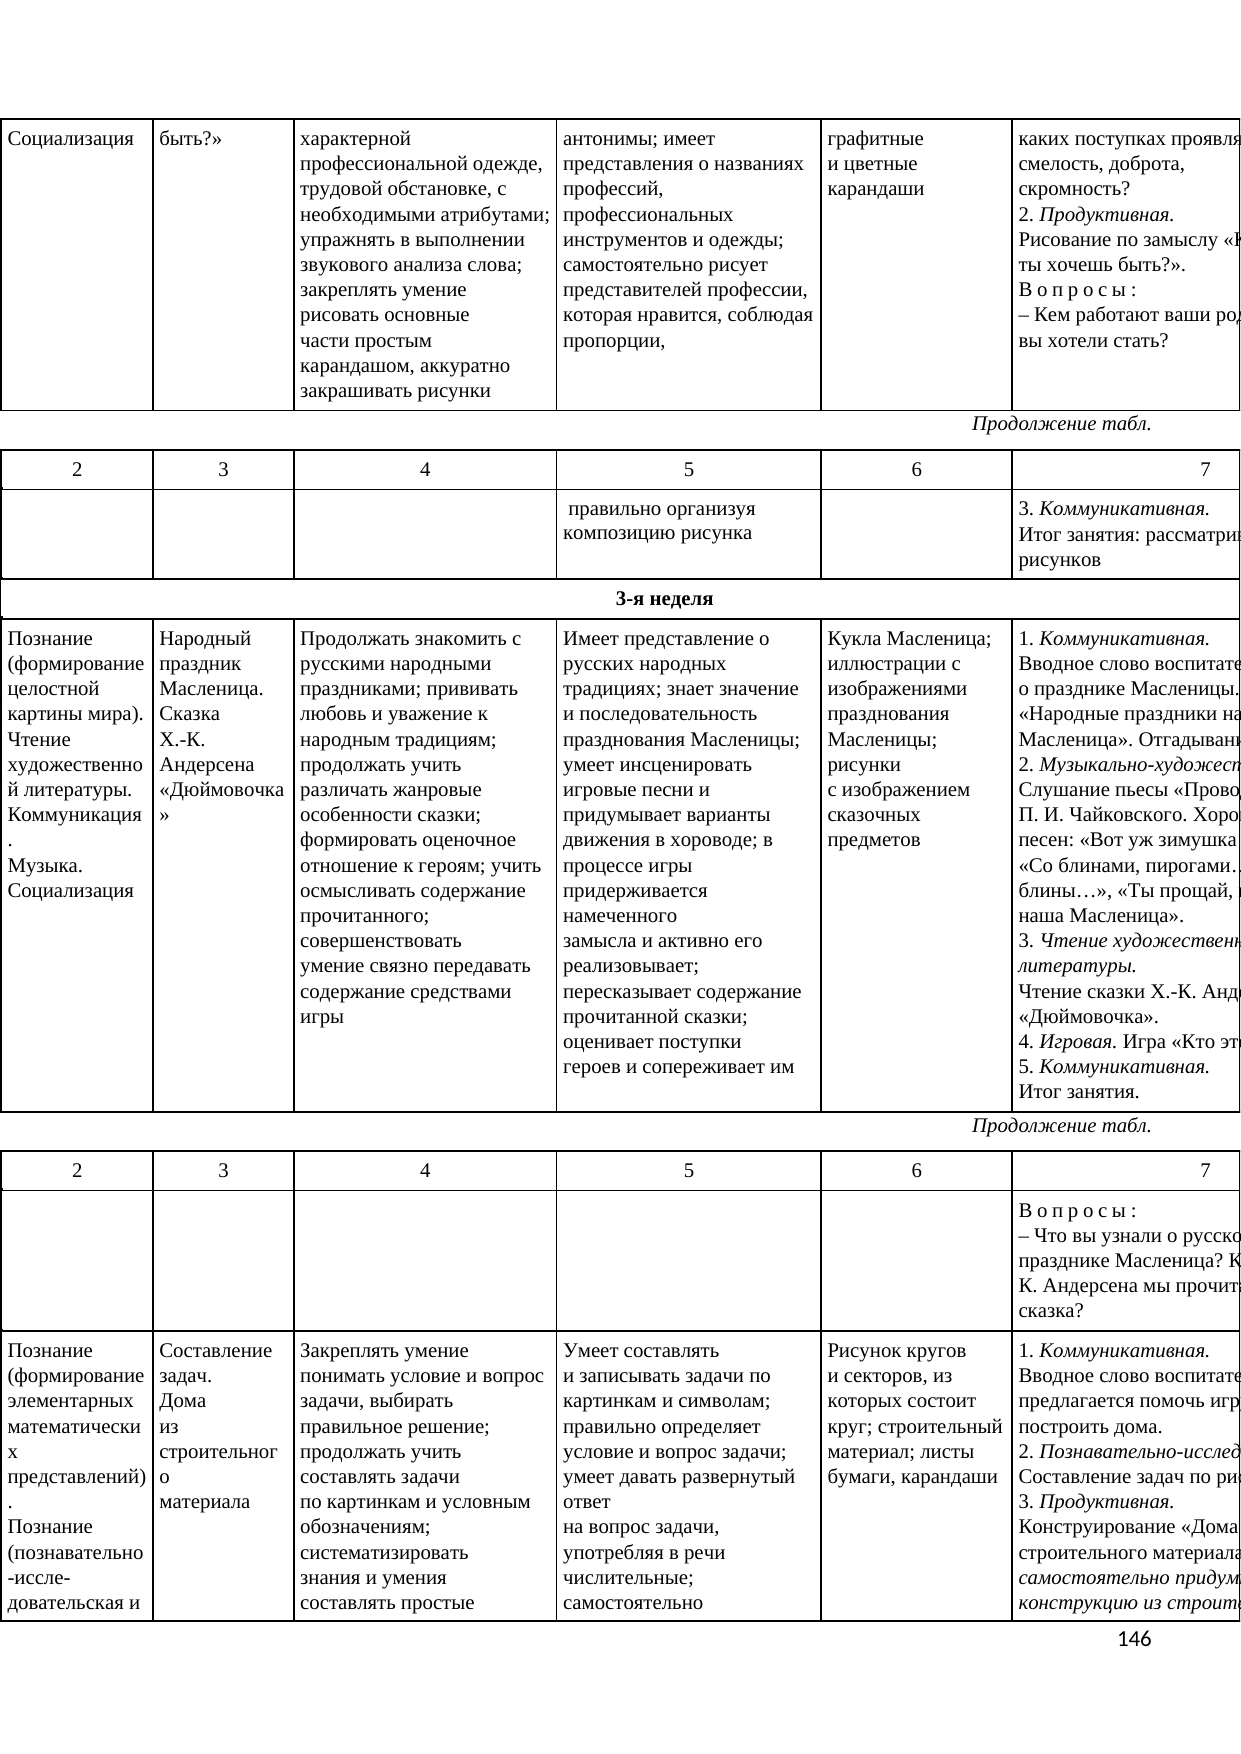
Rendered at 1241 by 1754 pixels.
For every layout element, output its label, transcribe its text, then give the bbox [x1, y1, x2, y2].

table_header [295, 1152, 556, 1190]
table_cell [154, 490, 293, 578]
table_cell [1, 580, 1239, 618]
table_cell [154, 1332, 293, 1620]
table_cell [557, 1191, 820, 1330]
text Продолжение табл. [177, 411, 1152, 435]
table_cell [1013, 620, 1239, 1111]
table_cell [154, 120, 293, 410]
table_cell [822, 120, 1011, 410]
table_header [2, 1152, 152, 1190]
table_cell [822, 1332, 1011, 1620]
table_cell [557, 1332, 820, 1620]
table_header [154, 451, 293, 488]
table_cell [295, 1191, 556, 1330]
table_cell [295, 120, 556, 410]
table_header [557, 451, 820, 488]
text Продолжение табл. [177, 1113, 1152, 1137]
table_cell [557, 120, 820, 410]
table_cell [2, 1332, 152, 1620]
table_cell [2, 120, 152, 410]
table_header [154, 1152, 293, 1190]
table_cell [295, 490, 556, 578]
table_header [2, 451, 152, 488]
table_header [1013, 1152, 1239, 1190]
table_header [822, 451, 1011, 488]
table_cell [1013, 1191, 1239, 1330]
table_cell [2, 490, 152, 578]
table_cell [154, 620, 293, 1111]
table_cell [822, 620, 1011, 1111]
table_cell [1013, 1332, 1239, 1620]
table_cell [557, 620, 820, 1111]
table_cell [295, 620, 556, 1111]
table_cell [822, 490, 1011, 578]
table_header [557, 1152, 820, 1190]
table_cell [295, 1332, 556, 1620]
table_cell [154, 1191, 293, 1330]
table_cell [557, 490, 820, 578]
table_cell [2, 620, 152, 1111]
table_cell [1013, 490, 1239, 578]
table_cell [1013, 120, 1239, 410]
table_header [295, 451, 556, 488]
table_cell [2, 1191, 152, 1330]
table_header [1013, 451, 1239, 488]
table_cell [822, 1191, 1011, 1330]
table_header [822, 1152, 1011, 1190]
